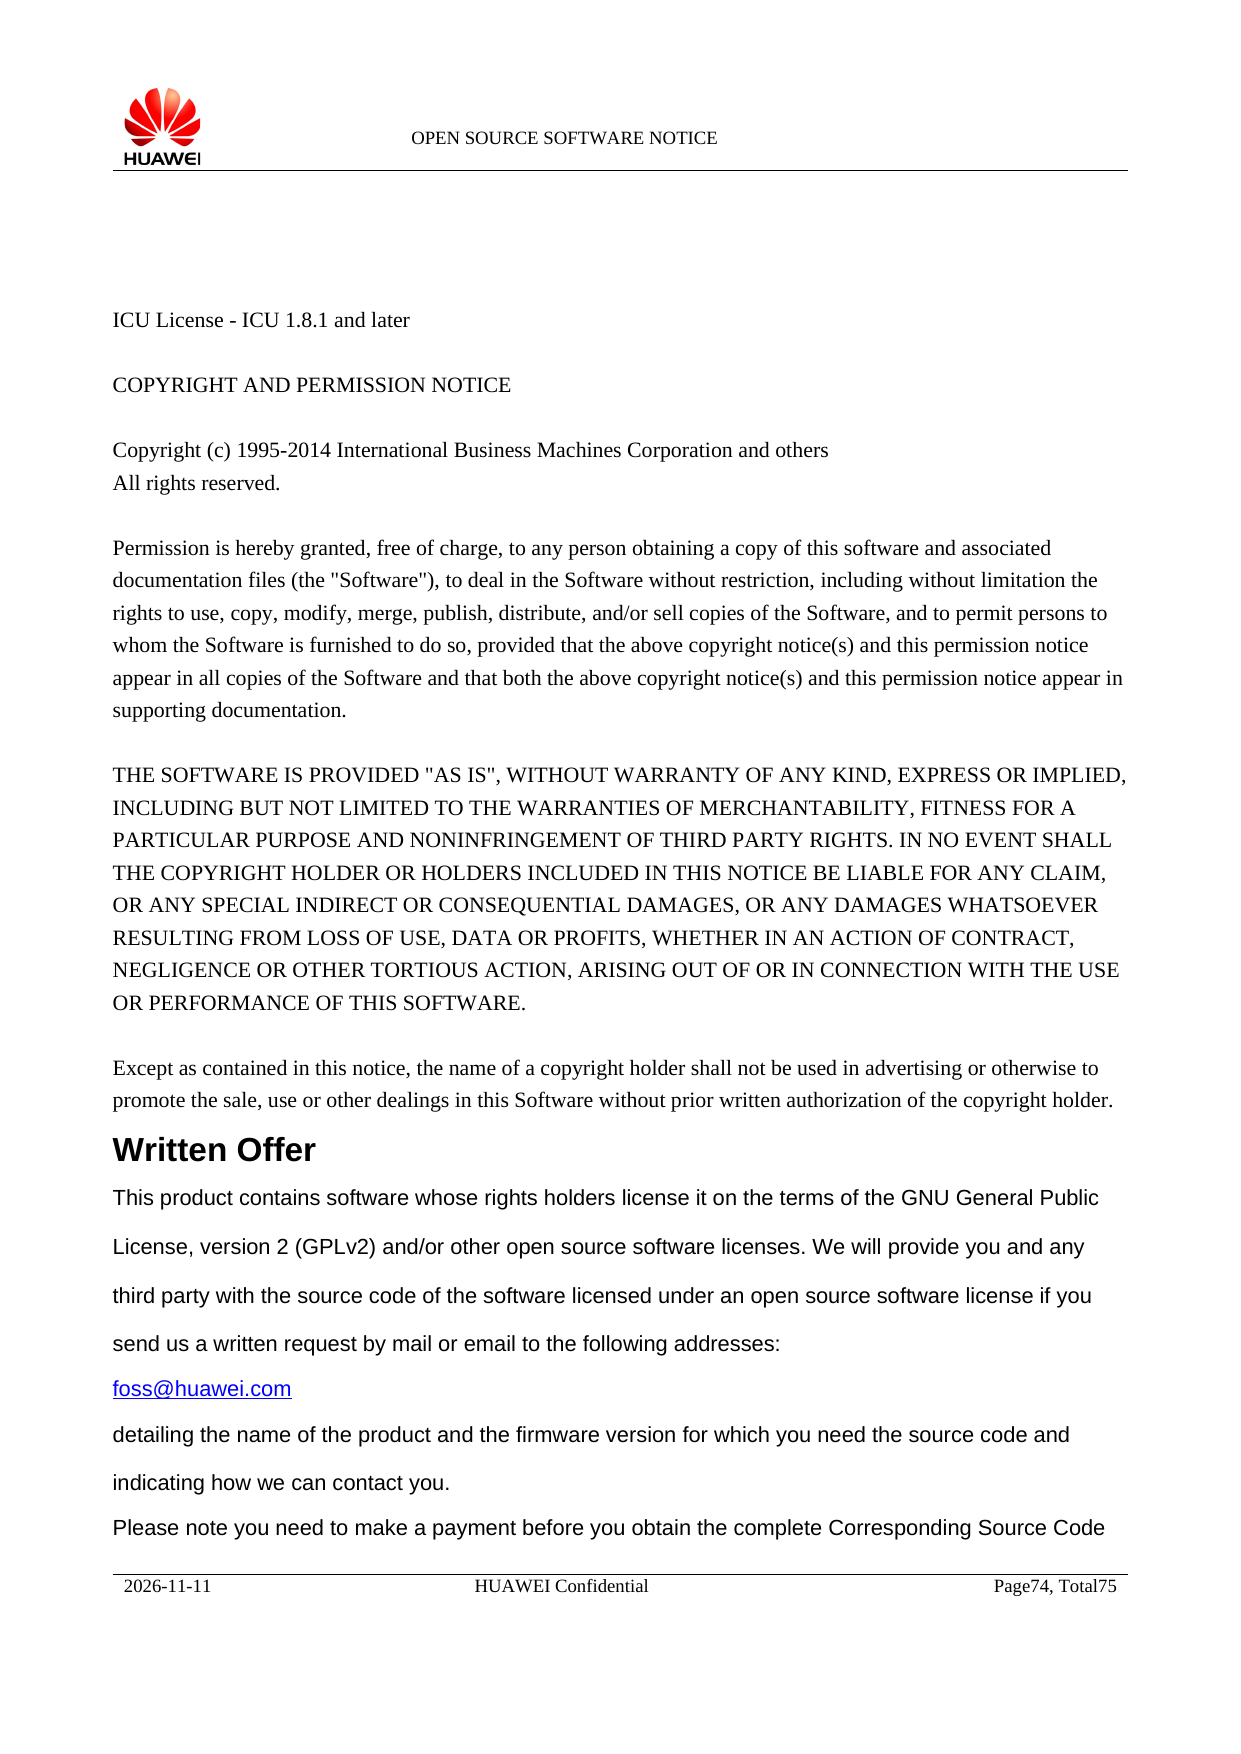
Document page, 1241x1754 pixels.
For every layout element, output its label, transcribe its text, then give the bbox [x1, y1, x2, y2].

text This product contains software whose rights holders license it on the terms of the GNU General Public License, version 2 (GPLv2) and/or other open source software licenses. We will provide you and any third party with the source code of the software licensed under an open source software license if you send us a written request by mail or email to the following addresses: [112, 1181, 1128, 1360]
picture [124, 88, 201, 165]
text foss@huawei.com [112, 1373, 1128, 1405]
text Written Offer [112, 1116, 1128, 1181]
text detailing the name of the product and the firmware version for which you need the source code and indicating how we can contact you. [112, 1418, 1128, 1499]
